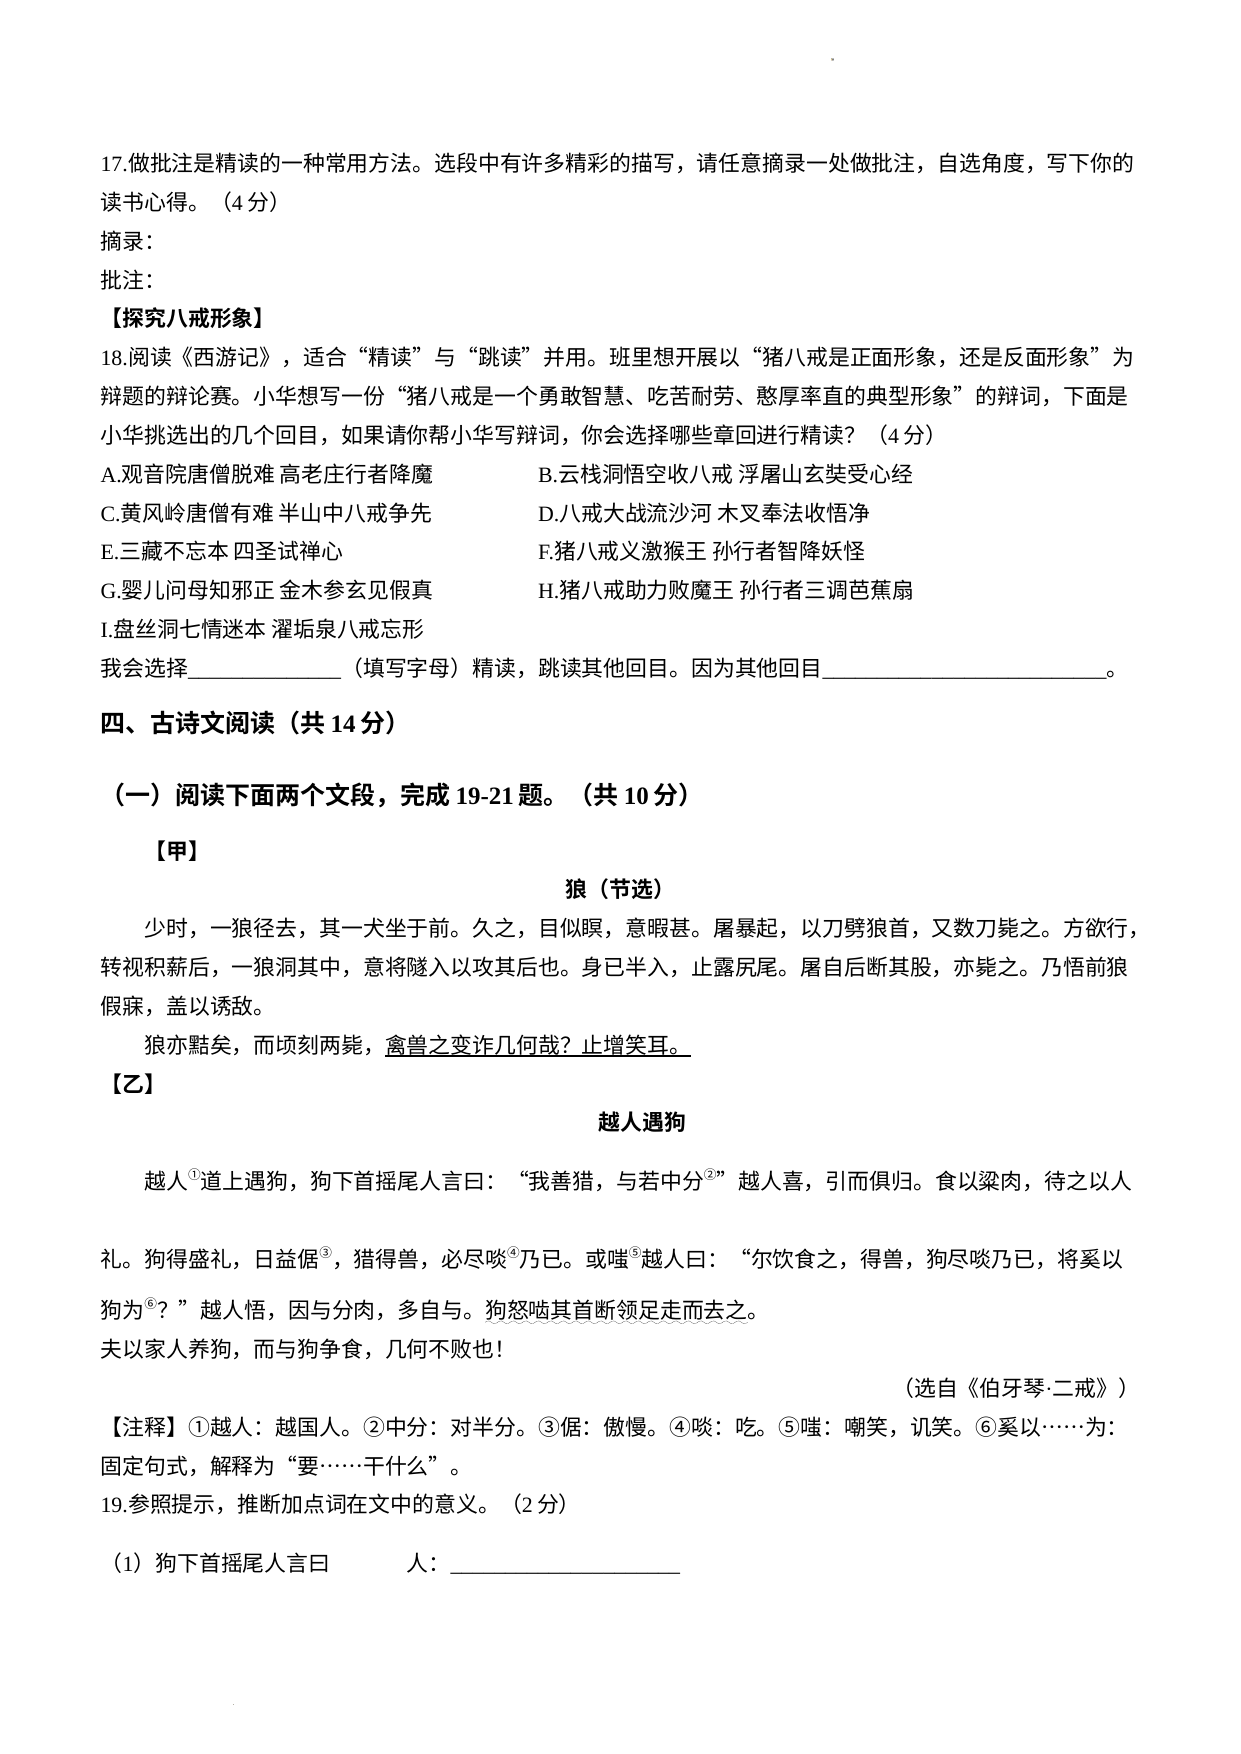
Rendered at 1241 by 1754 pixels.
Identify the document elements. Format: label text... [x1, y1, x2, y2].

text 越人遇狗 [100, 1105, 1140, 1137]
text 19.参照提示，推断加点词在文中的意义。（2分） [100, 1487, 1140, 1519]
text （一）阅读下面两个文段，完成19-21题。（共10分） [100, 761, 1140, 826]
text A.观音院唐僧脱难 高老庄行者降魔 B.云栈洞悟空收八戒 浮屠山玄奘受心经 [100, 456, 1140, 489]
text 我会选择______________（填写字母）精读，跳读其他回目。因为其他回目__________________________。 [100, 650, 1140, 683]
text 狼（节选） [100, 872, 1140, 904]
text 夫以家人养狗，而与狗争食，几何不败也！ [100, 1332, 1140, 1364]
text （选自《伯牙琴·二戒》） [100, 1371, 1140, 1403]
text 越人①道上遇狗，狗下首摇尾人言曰：“我善猎，与若中分②”越人喜，引而俱归。食以粱肉，待之以人礼。狗得盛礼，日益倨③，猎得兽，必尽啖④乃已。或嗤⑤越人曰：“尔饮食之，得兽，狗尽啖乃已，将奚以狗为⑥？”越人悟，因与分肉，多自与。狗怒啮其首断领足走而去之。 [100, 1144, 1140, 1326]
text （1）狗下首摇尾人言曰 人：_____________________ [100, 1526, 1140, 1591]
text 【甲】 [100, 833, 1140, 866]
text 四、古诗文阅读（共14分） [100, 689, 1140, 754]
text 摘录： [100, 223, 1140, 256]
text C.黄风岭唐僧有难 半山中八戒争先 D.八戒大战流沙河 木叉奉法收悟净 [100, 495, 1140, 528]
text G.婴儿问母知邪正 金木参玄见假真 H.猪八戒助力败魔王 孙行者三调芭蕉扇 [100, 573, 1140, 605]
text 狼亦黠矣，而顷刻两毙，禽兽之变诈几何哉？止增笑耳。 [100, 1027, 1140, 1060]
text 少时，一狼径去，其一犬坐于前。久之，目似瞑，意暇甚。屠暴起，以刀劈狼首，又数刀毙之。方欲行，转视积薪后，一狼洞其中，意将隧入以攻其后也。身已半入，止露尻尾。屠自后断其股，亦毙之。乃悟前狼假寐，盖以诱敌。 [100, 911, 1140, 1021]
text 批注： [100, 262, 1140, 295]
text E.三藏不忘本 四圣试禅心 F.猪八戒义激猴王 孙行者智降妖怪 [100, 534, 1140, 566]
text I.盘丝洞七情迷本 濯垢泉八戒忘形 [100, 611, 1140, 644]
text 17.做批注是精读的一种常用方法。选段中有许多精彩的描写，请任意摘录一处做批注，自选角度，写下你的读书心得。（4分） [100, 146, 1140, 217]
text 18.阅读《西游记》，适合“精读”与“跳读”并用。班里想开展以“猪八戒是正面形象，还是反面形象”为辩题的辩论赛。小华想写一份“猪八戒是一个勇敢智慧、吃苦耐劳、憨厚率直的典型形象”的辩词，下面是小华挑选出的几个回目，如果请你帮小华写辩词，你会选择哪些章回进行精读？（4分） [100, 340, 1140, 450]
text 【乙】 [100, 1066, 1140, 1099]
text 【探究八戒形象】 [100, 301, 1140, 333]
text 【注释】①越人：越国人。②中分：对半分。③倨：傲慢。④啖：吃。⑤嗤：嘲笑，讥笑。⑥奚以……为：固定句式，解释为“要……干什么”。 [100, 1409, 1140, 1481]
